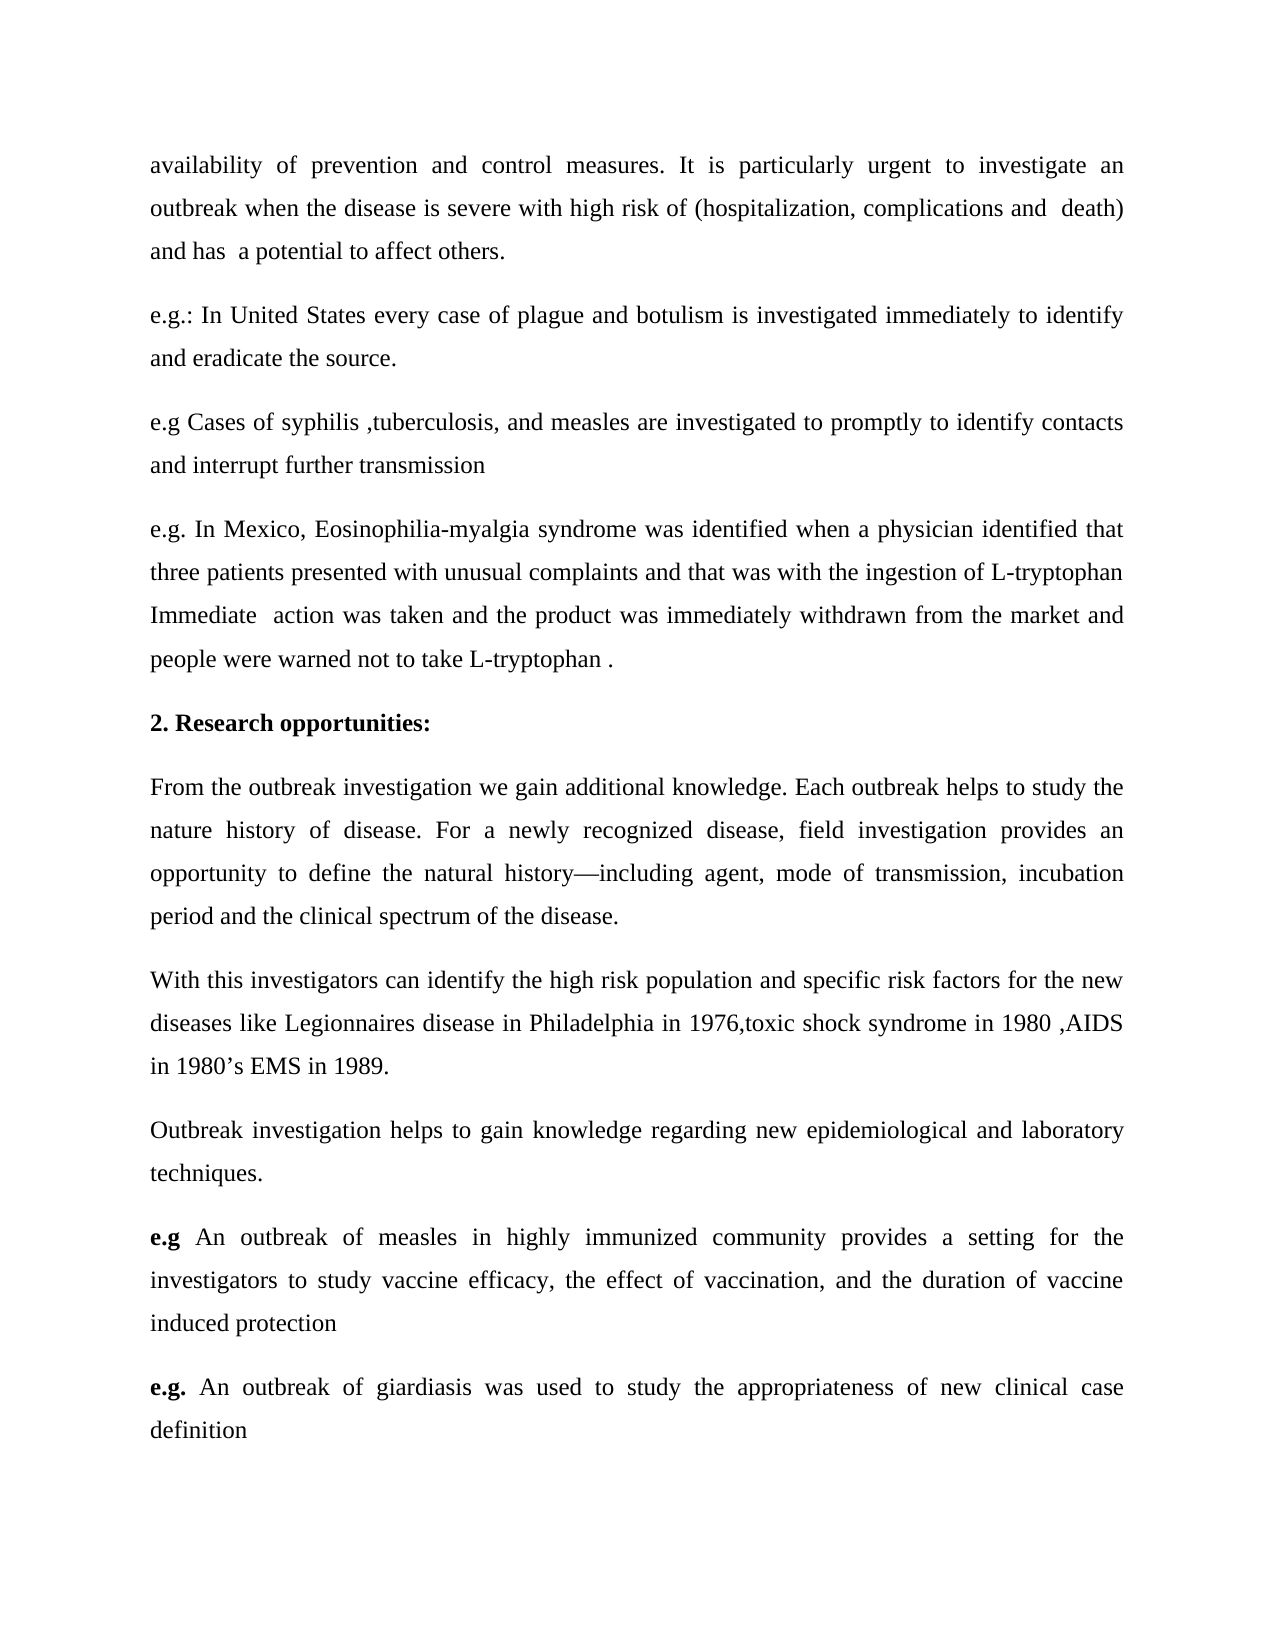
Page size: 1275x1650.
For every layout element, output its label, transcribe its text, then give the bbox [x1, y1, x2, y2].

text From the outbreak investigation we gain additional knowledge. Each outbreak helps to study the nature history of disease. For a newly recognized disease, field investigation provides an opportunity to define the natural history—including agent, mode of transmission, incubation period and the clinical spectrum of the disease. [150, 772, 1125, 930]
text Outbreak investigation helps to gain knowledge regarding new epidemiological and laboratory techniques. [150, 1115, 1125, 1187]
text e.g. An outbreak of giardiasis was used to study the appropriateness of new clinical case definition [150, 1372, 1125, 1444]
text e.g.: In United States every case of plague and botulism is investigated immediately to identify and eradicate the source. [150, 300, 1125, 372]
text e.g. In Mexico, Eosinophilia-myalgia syndrome was identified when a physician identified that three patients presented with unusual complaints and that was with the ingestion of L-tryptophan Immediate action was taken and the product was immediately withdrawn from the market and people were warned not to take L-tryptophan . [150, 514, 1125, 672]
text With this investigators can identify the high risk population and specific risk factors for the new diseases like Legionnaires disease in Philadelphia in 1976,toxic shock syndrome in 1980 ,AIDS in 1980’s EMS in 1989. [150, 965, 1125, 1080]
text e.g An outbreak of measles in highly immunized community provides a setting for the investigators to study vaccine efficacy, the effect of vaccination, and the duration of vaccine induced protection [150, 1222, 1125, 1337]
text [150, 150, 1125, 265]
text 2. Research opportunities: [150, 708, 1125, 736]
text e.g Cases of syphilis ,tuberculosis, and measles are investigated to promptly to identify contacts and interrupt further transmission [150, 407, 1125, 479]
